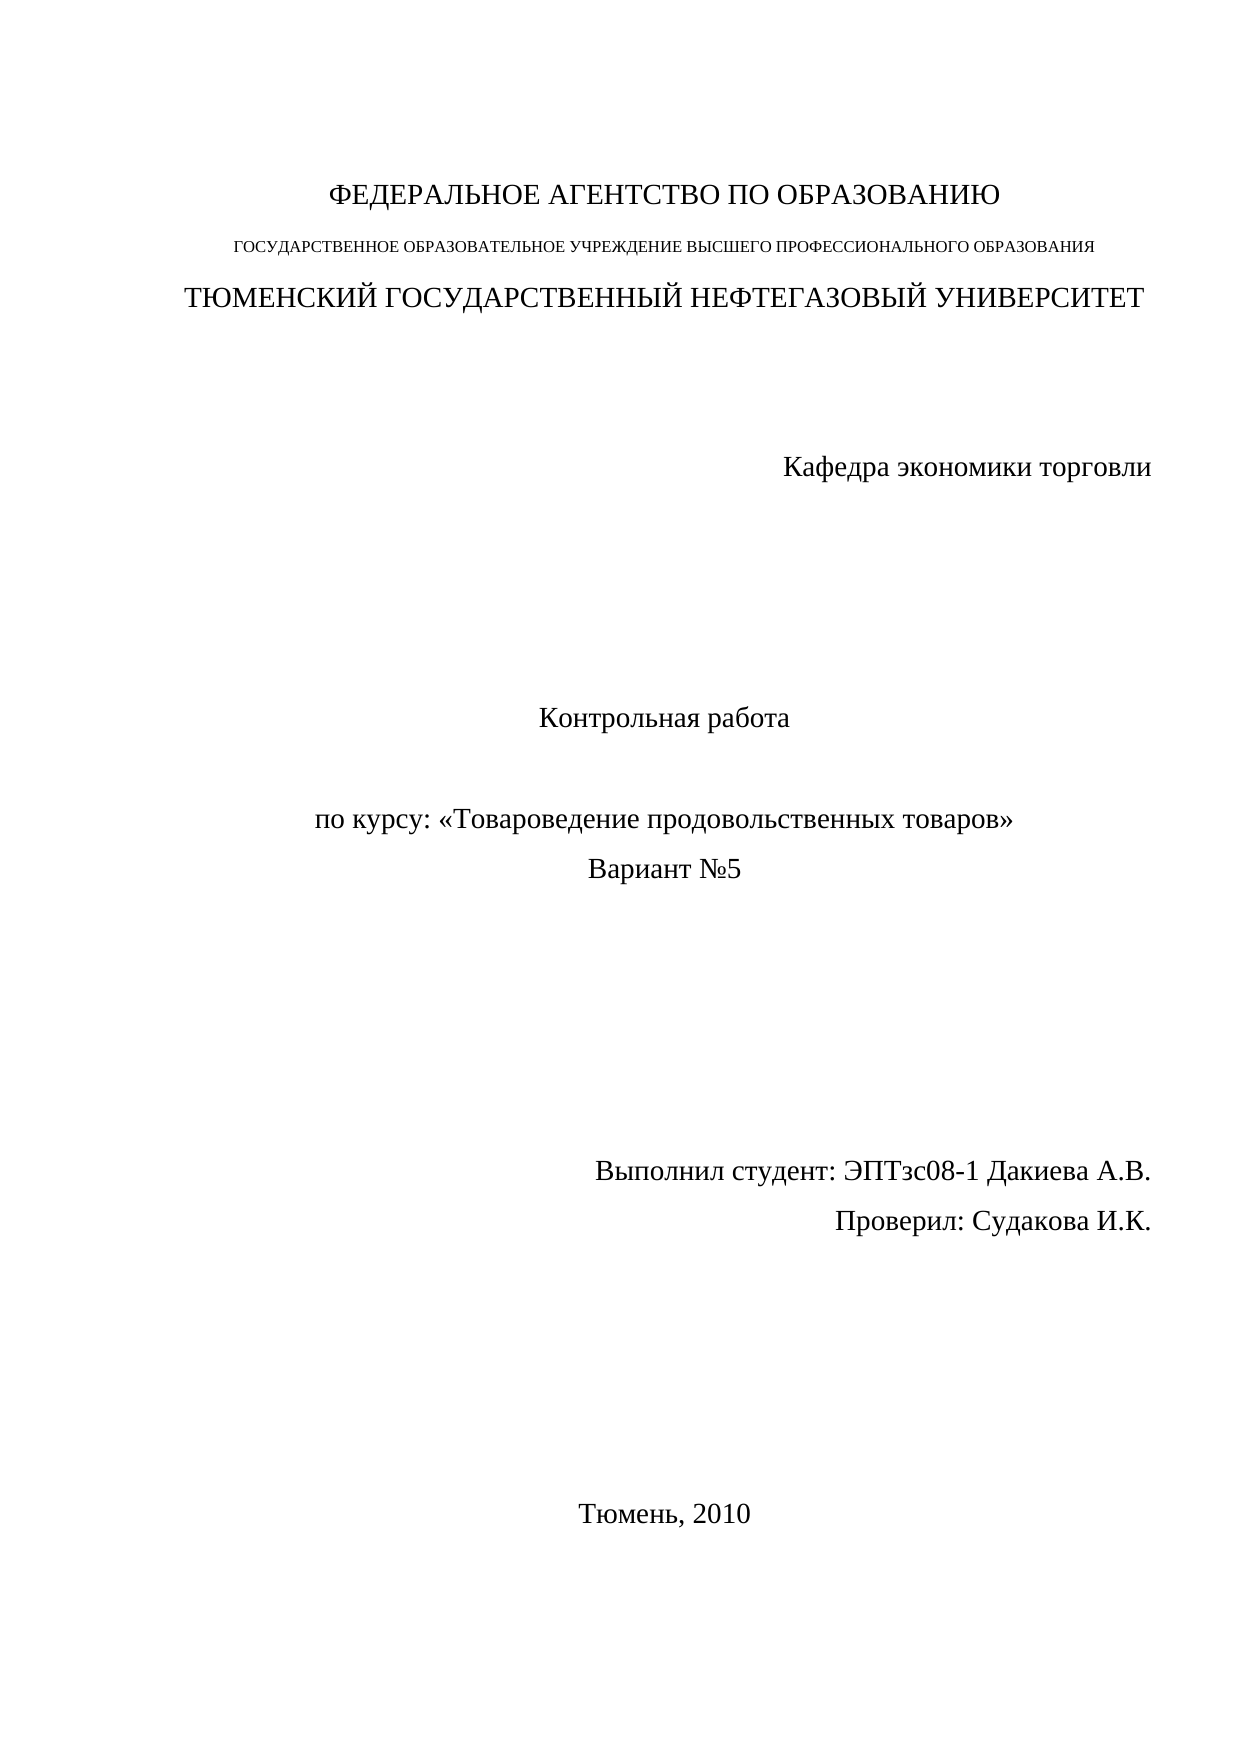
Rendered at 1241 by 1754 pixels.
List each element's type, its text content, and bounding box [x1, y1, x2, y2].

text Кафедра экономики торговли [177, 449, 1152, 482]
text Контрольная работа [177, 700, 1152, 734]
text Тюмень, 2010 [177, 1496, 1152, 1530]
text ТЮМЕНСКИЙ ГОСУДАРСТВЕННЫЙ НЕФТЕГАЗОВЫЙ УНИВЕРСИТЕТ [177, 280, 1152, 313]
text Вариант №5 [177, 851, 1152, 885]
text Проверил: Судакова И.К. [177, 1203, 1152, 1237]
text ГОСУДАРСТВЕННОЕ ОБРАЗОВАТЕЛЬНОЕ УЧРЕЖДЕНИЕ ВЫСШЕГО ПРОФЕССИОНАЛЬНОГО ОБРАЗОВАНИЯ [177, 237, 1152, 256]
text ФЕДЕРАЛЬНОЕ АГЕНТСТВО ПО ОБРАЗОВАНИЮ [177, 177, 1152, 211]
text по курсу: «Товароведение продовольственных товаров» [177, 801, 1152, 834]
text Выполнил студент: ЭПТзс08-1 Дакиева А.В. [177, 1153, 1152, 1187]
